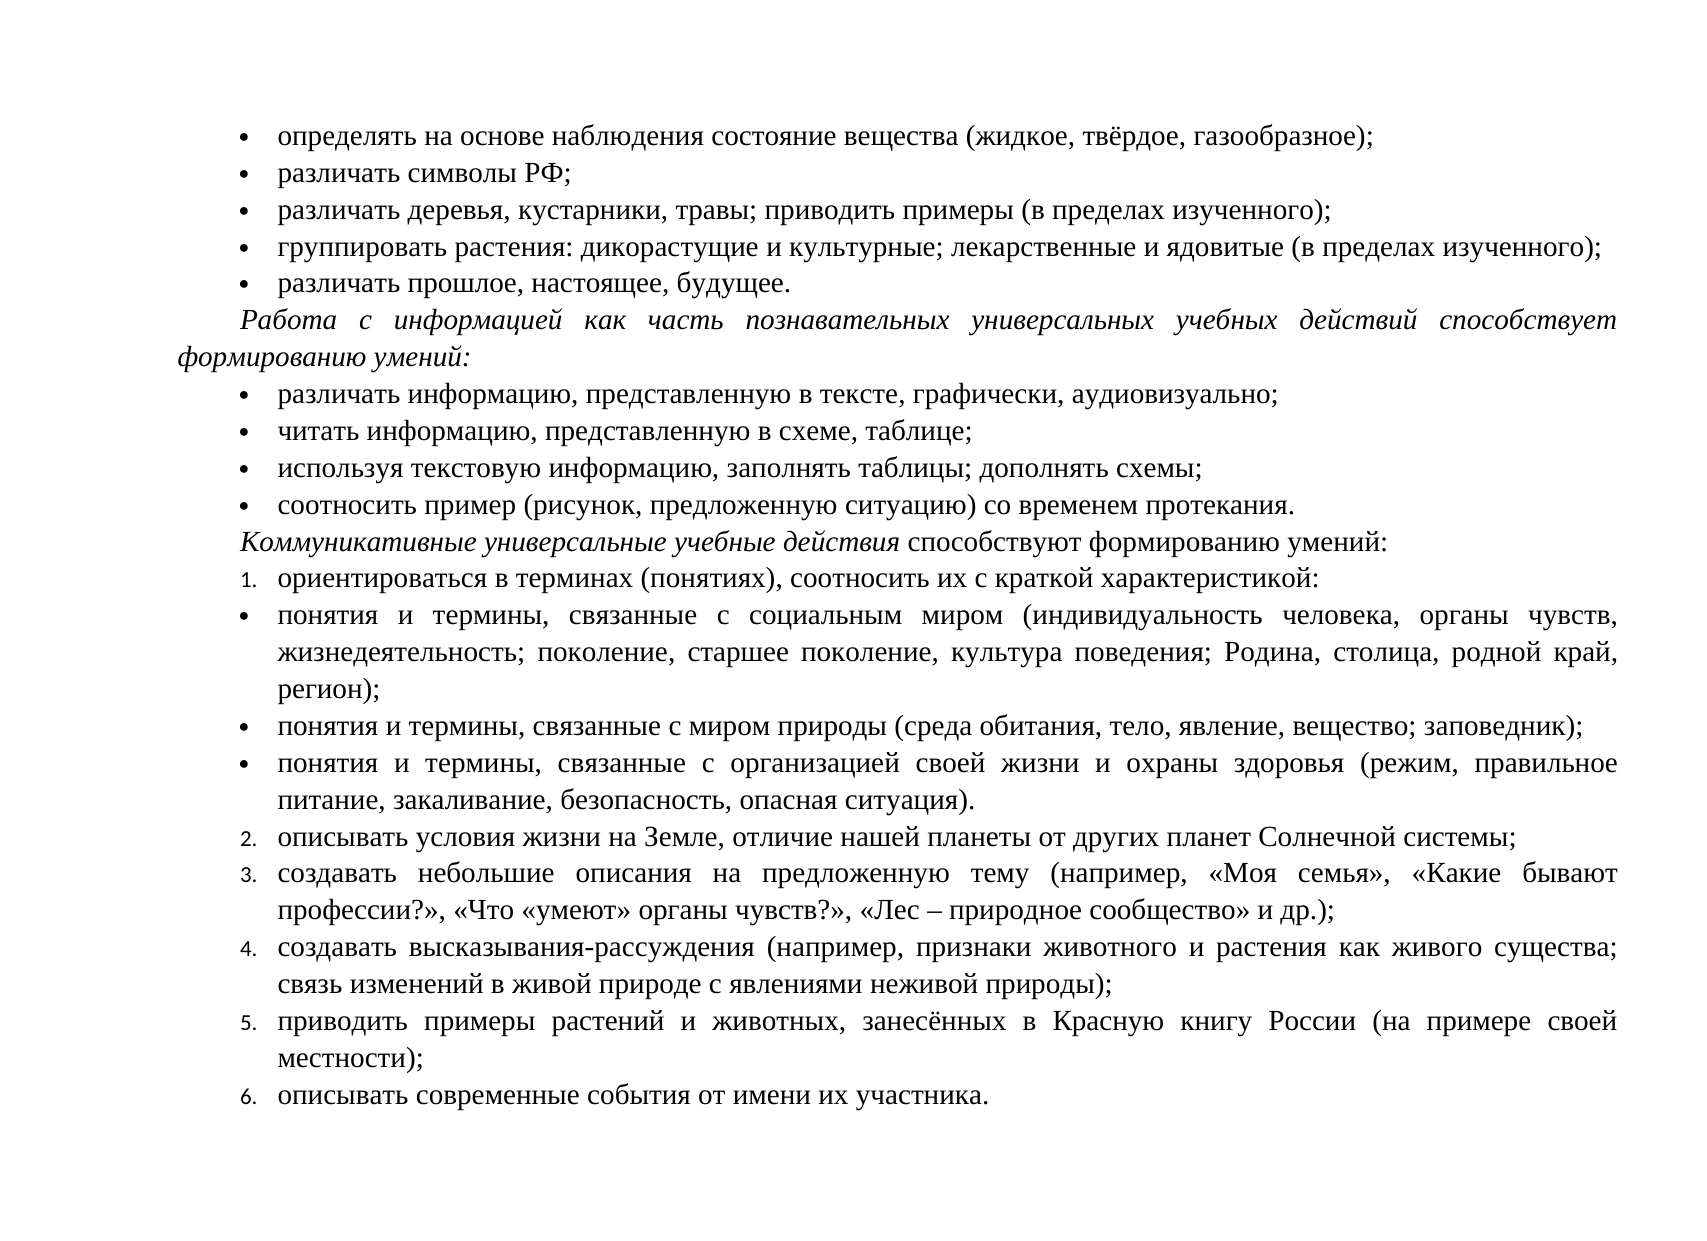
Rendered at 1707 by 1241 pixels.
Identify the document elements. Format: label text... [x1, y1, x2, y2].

list ориентироваться в терминах (понятиях), соотносить их с краткой характеристикой: [240, 561, 1618, 594]
list приводить примеры растений и животных, занесённых в Красную книгу России (на примере своей местности); [240, 1003, 1618, 1073]
list понятия и термины, связанные с миром природы (среда обитания, тело, явление, вещество; заповедник); [240, 708, 1618, 742]
text Работа с информацией как часть познавательных универсальных учебных действий способствует формированию умений: [177, 302, 1618, 373]
list определять на основе наблюдения состояние вещества (жидкое, твёрдое, газообразное); [240, 118, 1618, 152]
list группировать растения: дикорастущие и культурные; лекарственные и ядовитые (в пределах изученного); [240, 229, 1618, 262]
text Коммуникативные универсальные учебные действия способствуют формированию умений: [177, 524, 1618, 557]
list понятия и термины, связанные с организацией своей жизни и охраны здоровья (режим, правильное питание, закаливание, безопасность, опасная ситуация). [240, 745, 1618, 815]
list различать прошлое, настоящее, будущее. [240, 266, 1618, 299]
list описывать условия жизни на Земле, отличие нашей планеты от других планет Солнечной системы; [240, 819, 1618, 852]
list создавать высказывания-рассуждения (например, признаки животного и растения как живого существа; связь изменений в живой природе с явлениями неживой природы); [240, 929, 1618, 1000]
list различать информацию, представленную в тексте, графически, аудиовизуально; [240, 376, 1618, 410]
list различать деревья, кустарники, травы; приводить примеры (в пределах изученного); [240, 192, 1618, 225]
list описывать современные события от имени их участника. [240, 1077, 1618, 1110]
list понятия и термины, связанные с социальным миром (индивидуальность человека, органы чувств, жизнедеятельность; поколение, старшее поколение, культура поведения; Родина, столица, родной край, регион); [240, 597, 1618, 705]
list читать информацию, представленную в схеме, таблице; [240, 413, 1618, 447]
list используя текстовую информацию, заполнять таблицы; дополнять схемы; [240, 450, 1618, 483]
list соотносить пример (рисунок, предложенную ситуацию) со временем протекания. [240, 487, 1618, 520]
list создавать небольшие описания на предложенную тему (например, «Моя семья», «Какие бывают профессии?», «Что «умеют» органы чувств?», «Лес – природное сообщество» и др.); [240, 856, 1618, 926]
list различать символы РФ; [240, 155, 1618, 188]
